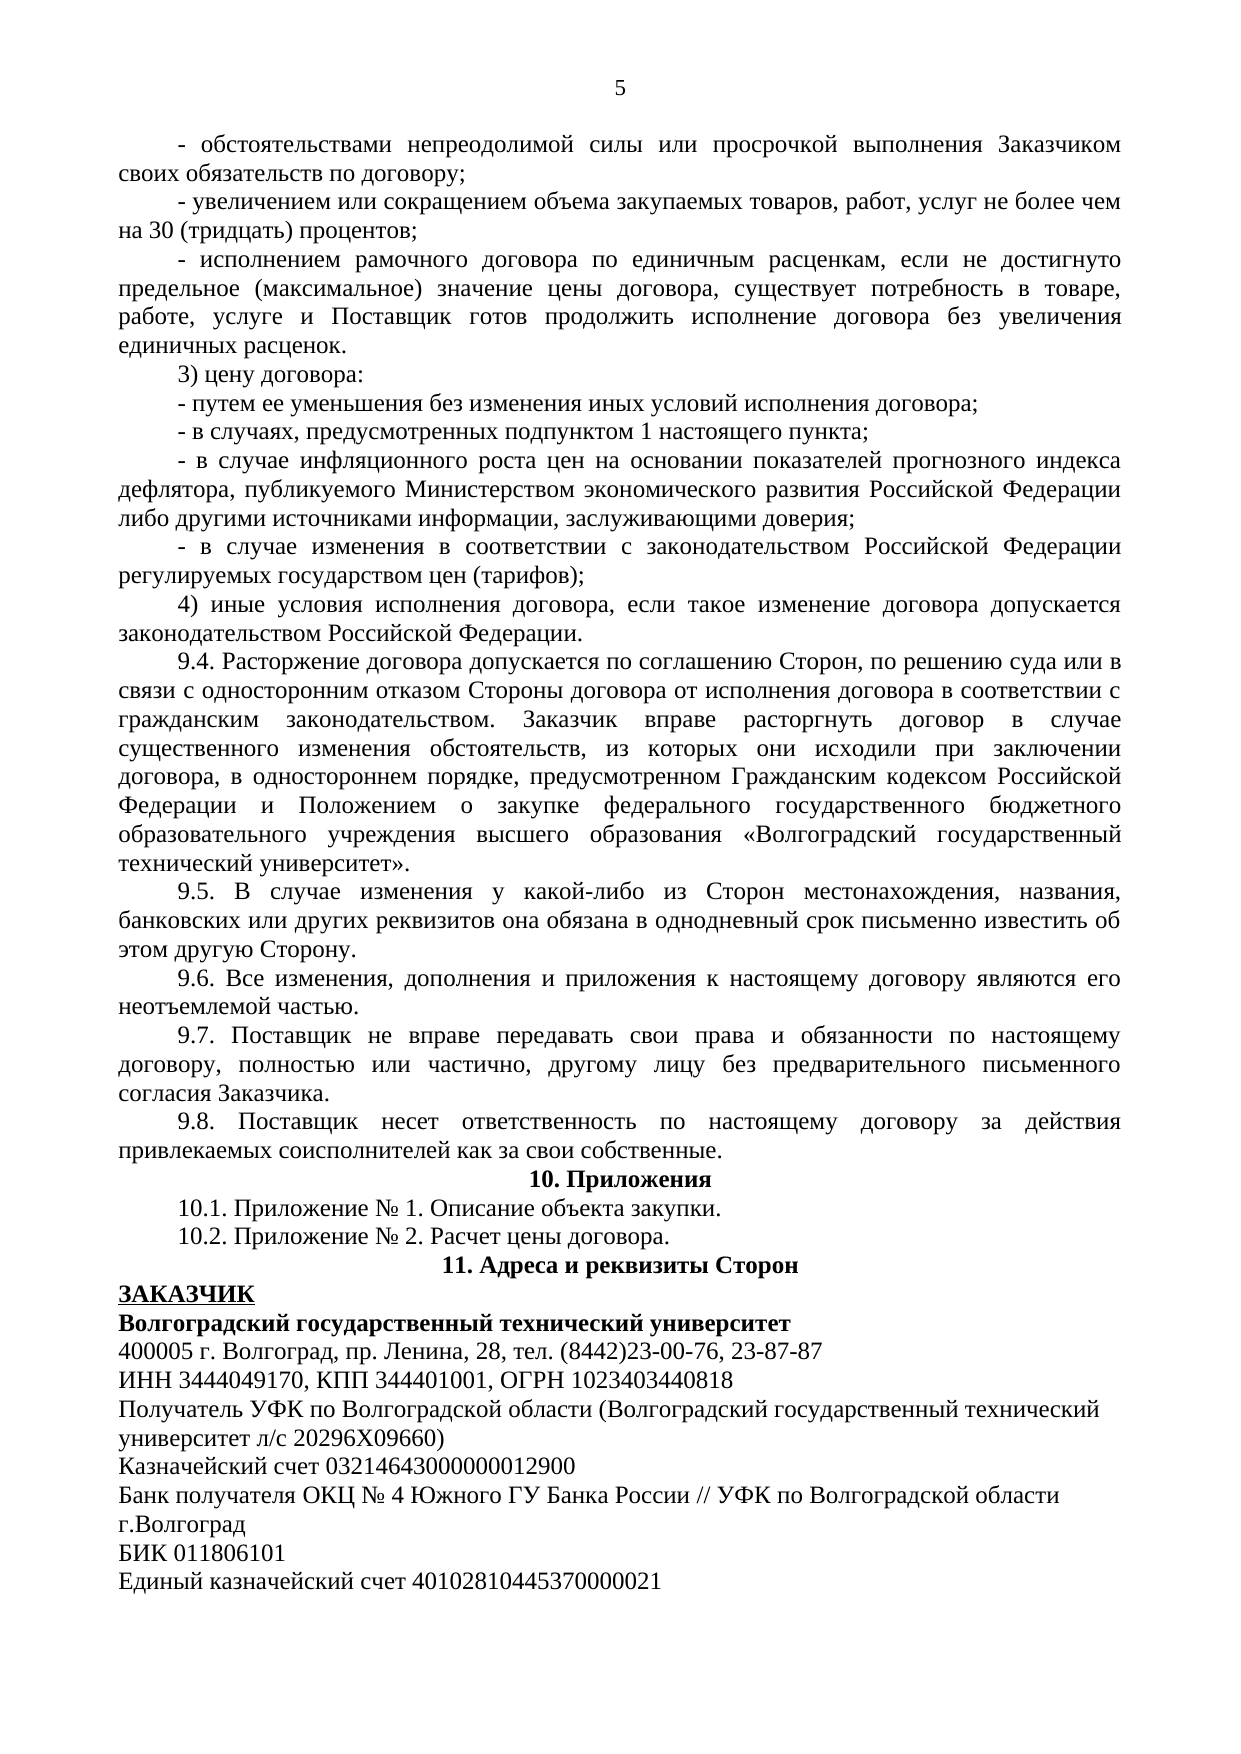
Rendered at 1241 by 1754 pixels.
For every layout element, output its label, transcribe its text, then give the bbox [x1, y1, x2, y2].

text 10.1. Приложение № 1. Описание объекта закупки. [118, 1193, 1122, 1221]
text БИК 011806101 [118, 1538, 1122, 1566]
text 9.7. Поставщик не вправе передавать свои права и обязанности по настоящему договору, полностью или частично, другому лицу без предварительного письменного согласия Заказчика. [118, 1020, 1122, 1106]
text - обстоятельствами непреодолимой силы или просрочкой выполнения Заказчиком своих обязательств по договору; [118, 129, 1122, 186]
text - в случае инфляционного роста цен на основании показателей прогнозного индекса дефлятора, публикуемого Министерством экономического развития Российской Федерации либо другими источниками информации, заслуживающими доверия; [118, 445, 1122, 531]
text - исполнением рамочного договора по единичным расценкам, если не достигнуто предельное (максимальное) значение цены договора, существует потребность в товаре, работе, услуге и Поставщик готов продолжить исполнение договора без увеличения единичных расценок. [118, 244, 1122, 359]
text 3) цену договора: [118, 359, 1122, 388]
text - путем ее уменьшения без изменения иных условий исполнения договора; [118, 388, 1122, 416]
text ЗАКАЗЧИК [118, 1279, 1122, 1308]
text 9.6. Все изменения, дополнения и приложения к настоящему договору являются его неотъемлемой частью. [118, 963, 1122, 1020]
text Волгоградский государственный технический университет [118, 1308, 1122, 1336]
text 9.4. Расторжение договора допускается по соглашению Сторон, по решению суда или в связи с односторонним отказом Стороны договора от исполнения договора в соответствии с гражданским законодательством. Заказчик вправе расторгнуть договор в случае существенного изменения обстоятельств, из которых они исходили при заключении договора, в одностороннем порядке, предусмотренном Гражданским кодексом Российской Федерации и Положением о закупке федерального государственного бюджетного образовательного учреждения высшего образования «Волгоградский государственный технический университет». [118, 646, 1122, 876]
text Получатель УФК по Волгоградской области (Волгоградский государственный технический университет л/с 20296Х09660) [118, 1394, 1122, 1451]
text - в случаях, предусмотренных подпунктом 1 настоящего пункта; [118, 416, 1122, 445]
text ИНН 3444049170, КПП 344401001, ОГРН 1023403440818 [118, 1365, 1122, 1394]
text 10. Приложения [118, 1164, 1122, 1193]
text Единый казначейский счет 40102810445370000021 [118, 1566, 1122, 1595]
text - в случае изменения в соответствии с законодательством Российской Федерации регулируемых государством цен (тарифов); [118, 531, 1122, 589]
text 9.5. В случае изменения у какой-либо из Сторон местонахождения, названия, банковских или других реквизитов она обязана в однодневный срок письменно известить об этом другую Сторону. [118, 876, 1122, 963]
text 9.8. Поставщик несет ответственность по настоящему договору за действия привлекаемых соисполнителей как за свои собственные. [118, 1106, 1122, 1164]
text Банк получателя ОКЦ № 4 Южного ГУ Банка России // УФК по Волгоградской области г.Волгоград [118, 1480, 1122, 1538]
text 11. Адреса и реквизиты Сторон [118, 1250, 1122, 1279]
text 10.2. Приложение № 2. Расчет цены договора. [118, 1221, 1122, 1250]
text - увеличением или сокращением объема закупаемых товаров, работ, услуг не более чем на 30 (тридцать) процентов; [118, 186, 1122, 244]
text 4) иные условия исполнения договора, если такое изменение договора допускается законодательством Российской Федерации. [118, 589, 1122, 646]
text 400005 г. Волгоград, пр. Ленина, 28, тел. (8442)23-00-76, 23-87-87 [118, 1336, 1122, 1365]
text Казначейский счет 03214643000000012900 [118, 1451, 1122, 1480]
